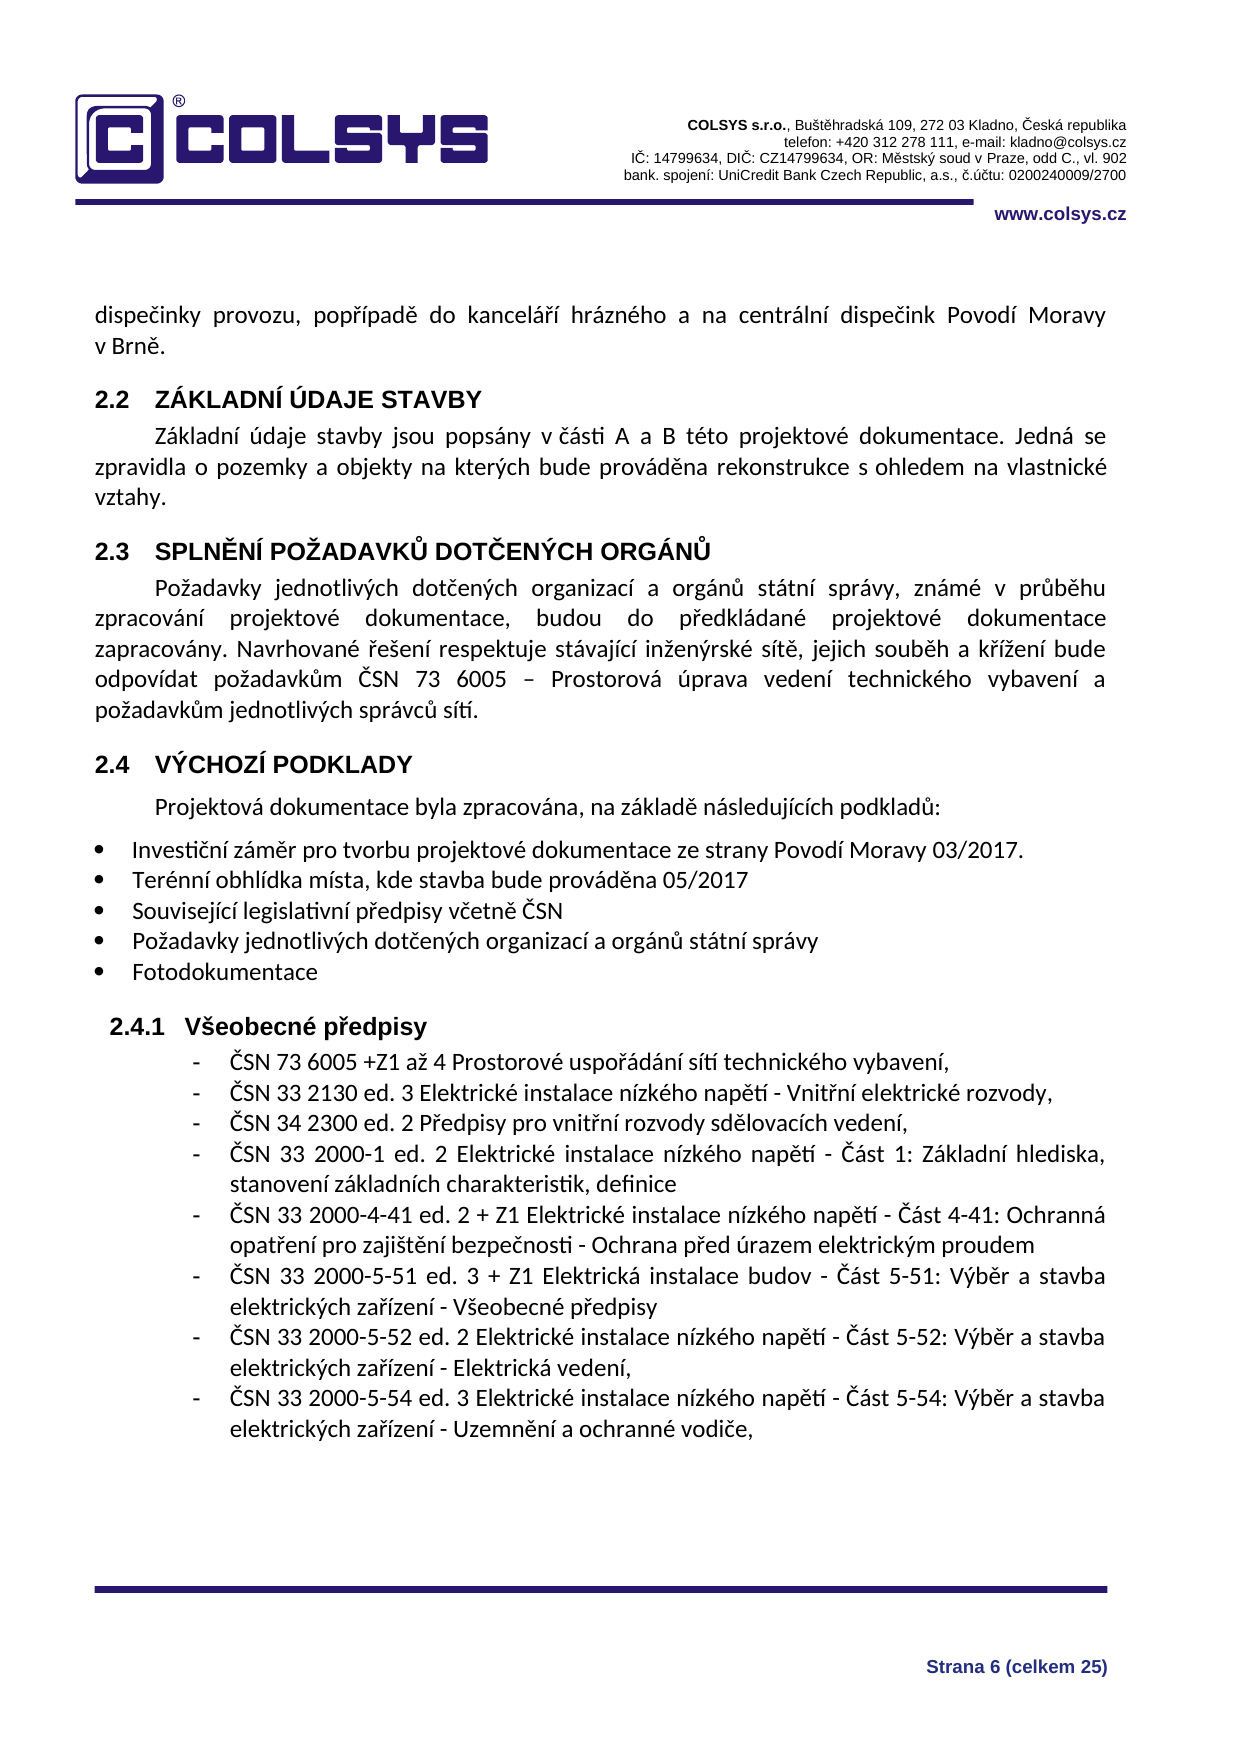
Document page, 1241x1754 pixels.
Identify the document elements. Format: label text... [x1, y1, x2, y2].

list ČSN 33 2000-5-54 ed. 3 Elektrické instalace nízkého napětí - Část 5-54: Výběr a stavba elektrických zařízení - Uzemnění a ochranné vodiče, [192, 1382, 1107, 1443]
list ČSN 33 2000-5-51 ed. 3 + Z1 Elektrická instalace budov - Část 5-51: Výběr a stavba elektrických zařízení - Všeobecné předpisy [192, 1260, 1107, 1321]
text Všeobecné předpisy [109, 1012, 1107, 1040]
list Fotodokumentace [94, 956, 1107, 987]
text Výchozí podklady [94, 750, 1107, 778]
list Související legislativní předpisy včetně ČSN [94, 895, 1107, 926]
text splnění požadavků dotčených orgánů [94, 537, 1107, 566]
text Požadavky jednotlivých dotčených organizací a orgánů státní správy, známé v průběhu zpracování projektové dokumentace, budou do předkládané projektové dokumentace zapracovány. Navrhované řešení respektuje stávající inženýrské sítě, jejich souběh a křížení bude odpovídat požadavkům ČSN 73 6005 – Prostorová úprava vedení technického vybavení a požadavkům jednotlivých správců sítí. [94, 572, 1107, 725]
list Terénní obhlídka místa, kde stavba bude prováděna 05/2017 [94, 864, 1107, 895]
text Základní údaje stavby [94, 386, 1107, 414]
list ČSN 33 2000-5-52 ed. 2 Elektrické instalace nízkého napětí - Část 5-52: Výběr a stavba elektrických zařízení - Elektrická vedení, [192, 1321, 1107, 1382]
text Základní údaje stavby jsou popsány v části A a B této projektové dokumentace. Jedná se zpravidla o pozemky a objekty na kterých bude prováděna rekonstrukce s ohledem na vlastnické vztahy. [94, 421, 1107, 512]
list Investiční záměr pro tvorbu projektové dokumentace ze strany Povodí Moravy 03/2017. [94, 834, 1107, 864]
list ČSN 73 6005 +Z1 až 4 Prostorové uspořádání sítí technického vybavení, [192, 1047, 1107, 1077]
list ČSN 34 2300 ed. 2 Předpisy pro vnitřní rozvody sdělovacích vedení, [192, 1108, 1107, 1138]
list Požadavky jednotlivých dotčených organizací a orgánů státní správy [94, 926, 1107, 956]
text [94, 299, 1107, 361]
list ČSN 33 2000-1 ed. 2 Elektrické instalace nízkého napětí - Část 1: Základní hlediska, stanovení základních charakteristik, definice [192, 1138, 1107, 1199]
list ČSN 33 2000-4-41 ed. 2 + Z1 Elektrické instalace nízkého napětí - Část 4-41: Ochranná opatření pro zajištění bezpečnosti - Ochrana před úrazem elektrickým proudem [192, 1199, 1107, 1260]
list ČSN 33 2130 ed. 3 Elektrické instalace nízkého napětí - Vnitřní elektrické rozvody, [192, 1077, 1107, 1108]
text Projektová dokumentace byla zpracována, na základě následujících podkladů: [94, 791, 1107, 821]
